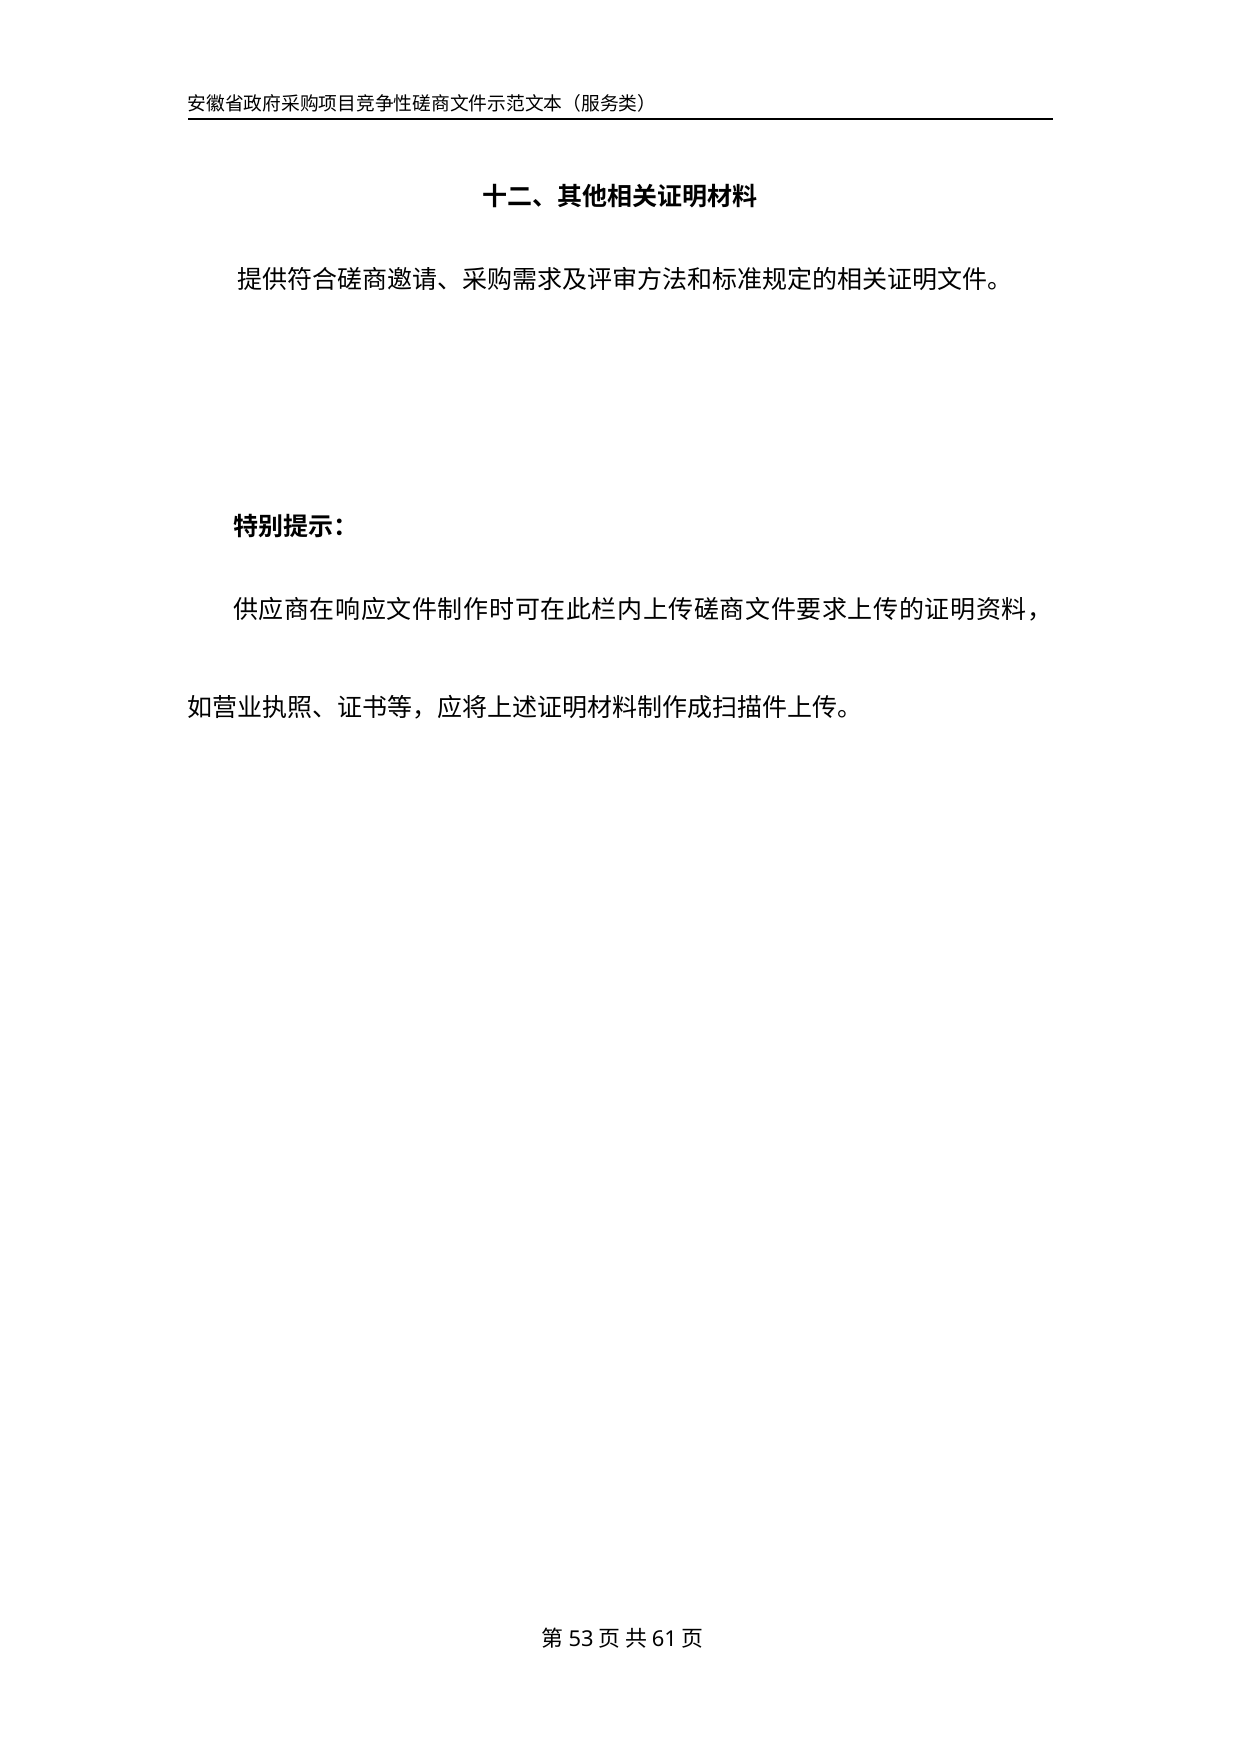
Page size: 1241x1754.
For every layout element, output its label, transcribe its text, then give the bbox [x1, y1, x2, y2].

text 提供符合磋商邀请、采购需求及评审方法和标准规定的相关证明文件。 [187, 245, 1053, 310]
text 特别提示： [187, 492, 1053, 557]
text 供应商在响应文件制作时可在此栏内上传磋商文件要求上传的证明资料，如营业执照、证书等，应将上述证明材料制作成扫描件上传。 [187, 575, 1053, 738]
text 十二、其他相关证明材料 [187, 162, 1053, 227]
